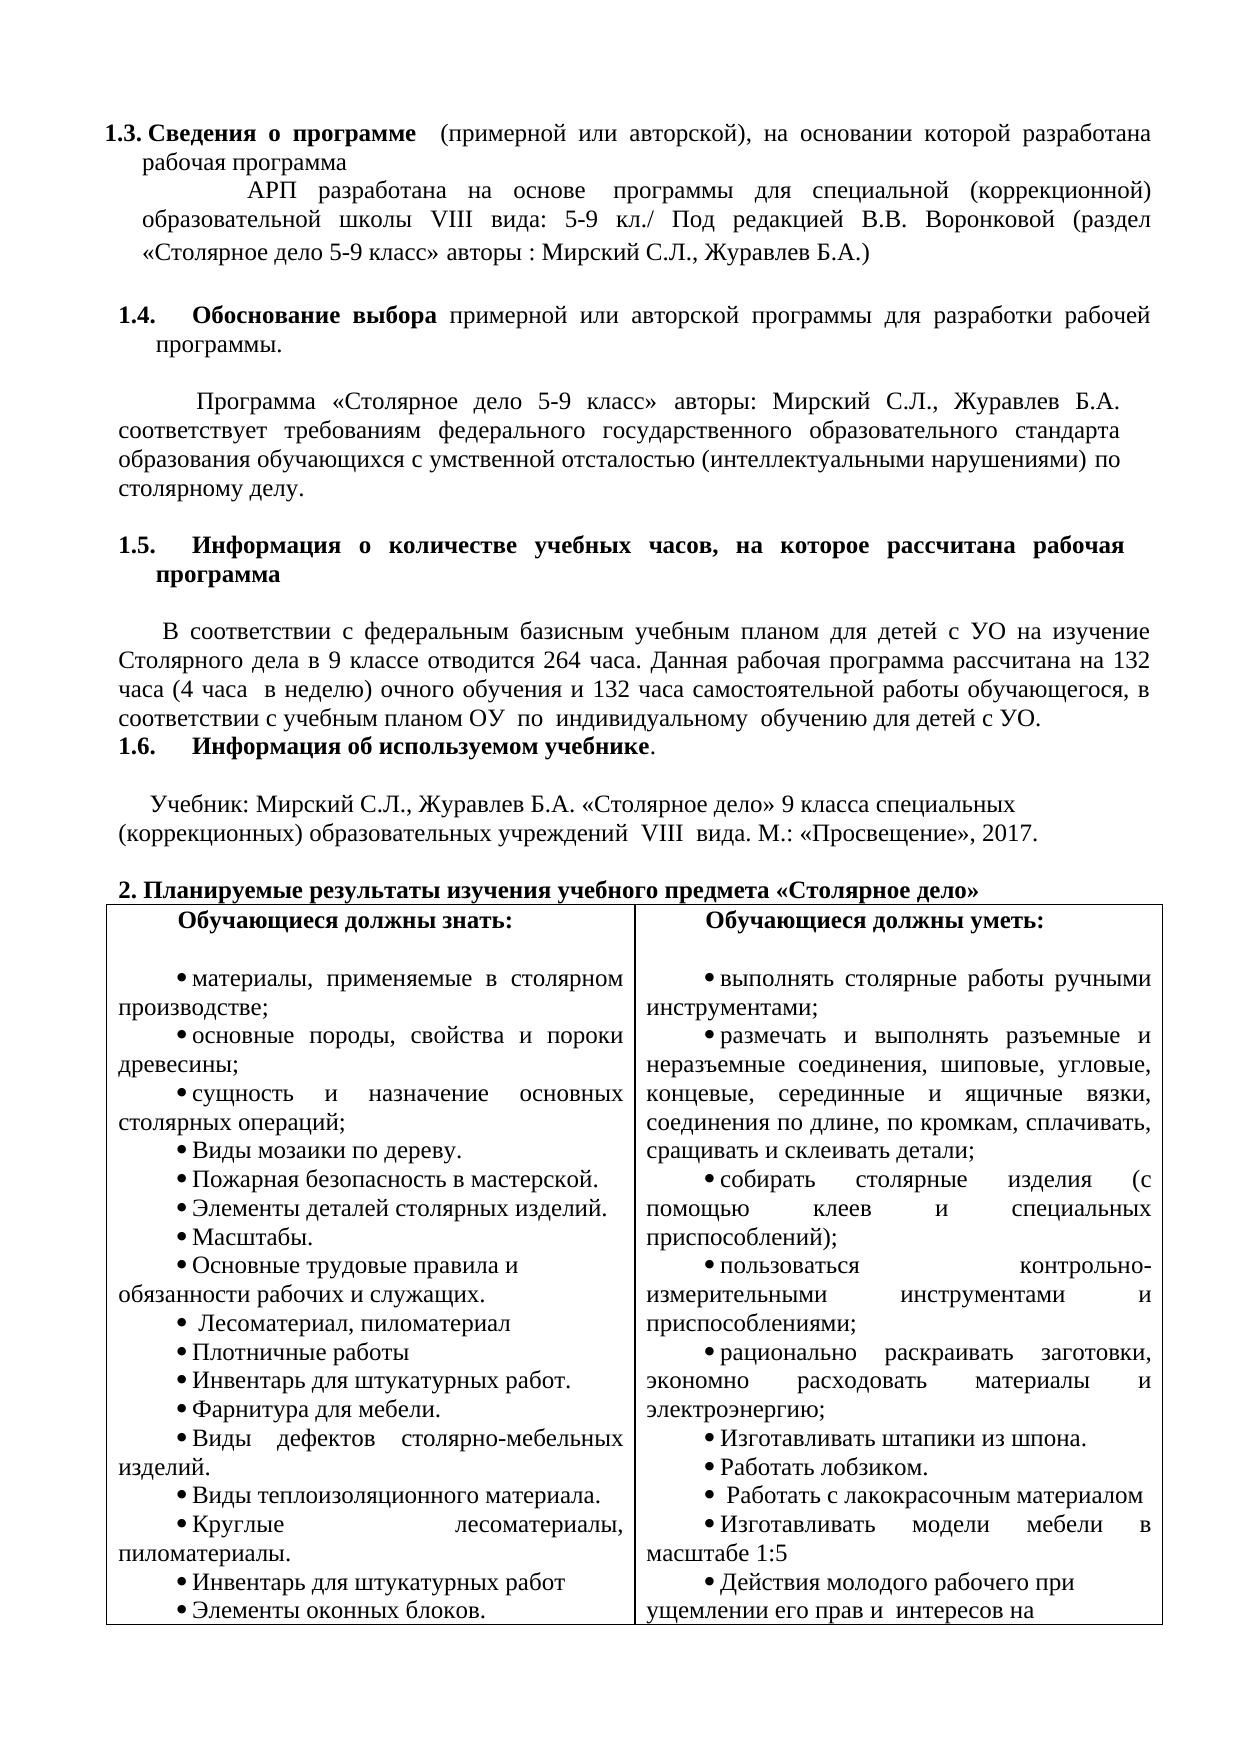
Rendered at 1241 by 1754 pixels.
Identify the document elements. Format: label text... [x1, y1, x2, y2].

text В соответствии с федеральным базисным учебным планом для детей с УО на изучение Столярного дела в 9 классе отводится 264 часа. Данная рабочая программа рассчитана на 132 часа (4 часа в неделю) очного обучения и 132 часа самостоятельной работы обучающегося, в соответствии с учебным планом ОУ по индивидуальному обучению для детей с УО. [118, 616, 1152, 731]
text 2. Планируемые результаты изучения учебного предмета «Столярное дело» [118, 875, 1120, 904]
list Обоснование выбора примерной или авторской программы для разработки рабочей программы. [118, 300, 1152, 358]
text Программа «Столярное дело 5-9 класс» авторы: Мирский С.Л., Журавлев Б.А. соответствует требованиям федерального государственного образовательного стандарта образования обучающихся с умственной отсталостью (интеллектуальными нарушениями) по столярному делу. [118, 386, 1120, 501]
text АРП разработана на основе программы для специальной (коррекционной) образовательной школы VIII вида: 5-9 кл./ Под редакцией В.В. Воронковой (раздел «Столярное дело 5-9 класс» авторы : Мирский С.Л., Журавлев Б.А.) [142, 176, 1152, 267]
text Учебник: Мирский С.Л., Журавлев Б.А. «Столярное дело» 9 класса специальных (коррекционных) образовательных учреждений VIII вида. М.: «Просвещение», 2017. [118, 789, 1152, 846]
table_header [107, 905, 634, 1624]
list Информация о количестве учебных часов, на которое рассчитана рабочая программа [118, 530, 1126, 588]
list Информация об используемом учебнике. [118, 731, 1152, 760]
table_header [636, 905, 1162, 1624]
list Сведения о программе (примерной или авторской), на основании которой разработана рабочая программа [104, 118, 1152, 176]
